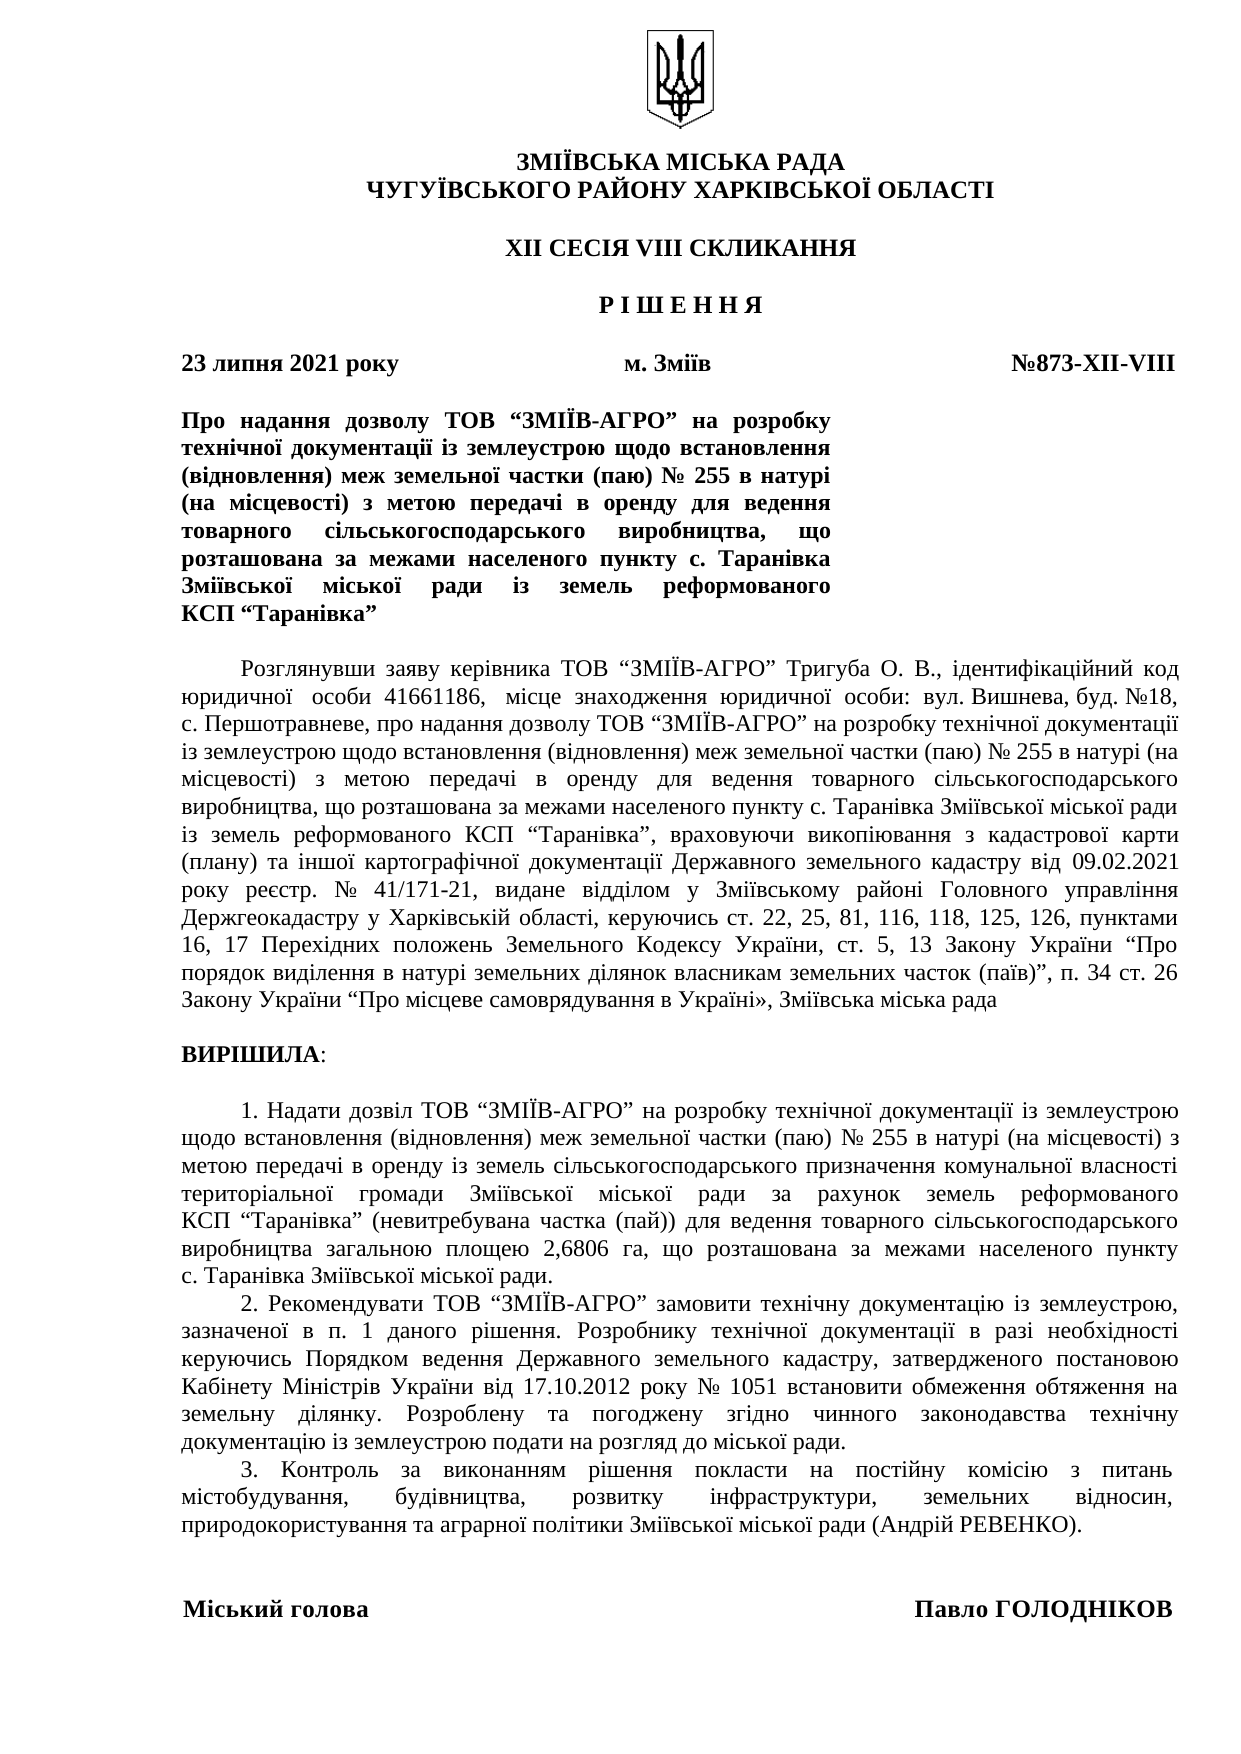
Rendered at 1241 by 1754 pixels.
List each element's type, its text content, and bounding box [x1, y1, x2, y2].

text Про надання дозволу ТОВ “ЗМІЇВ-АГРО” на розробку технічної документації із землеустрою щодо встановлення (відновлення) меж земельної частки (паю) № 255 в натурі (на місцевості) з метою передачі в оренду для ведення товарного сільськогосподарського виробництва, що розташована за межами населеного пункту с. Таранівка Зміївської міської ради із земель реформованого КСП “Таранівка” [181, 406, 831, 626]
picture [646, 29, 716, 130]
text Міський голова Павло ГОЛОДНІКОВ [183, 1594, 1180, 1622]
subtitle ЗМІЇВСЬКА МІСЬКА РАДА [181, 147, 1180, 176]
text 23 липня 2021 року м. Зміїв №873-XІІ-VIII [181, 348, 1180, 377]
text ВИРІШИЛА: [181, 1041, 1180, 1068]
subtitle ЧУГУЇВСЬКОГО РАЙОНУ ХАРКІВСЬКОЇ ОБЛАСТІ [181, 176, 1180, 204]
subtitle Р І Ш Е Н Н Я [181, 291, 1180, 319]
text Розглянувши заяву керівника ТОВ “ЗМІЇВ-АГРО” Тригуба О. В., ідентифікаційний код юридичної особи 41661186, місце знаходження юридичної особи: вул. Вишнева, буд. №18, с. Першотравневе, про надання дозволу ТОВ “ЗМІЇВ-АГРО” на розробку технічної документації із землеустрою щодо встановлення (відновлення) меж земельної частки (паю) № 255 в натурі (на місцевості) з метою передачі в оренду для ведення товарного сільськогосподарського виробництва, що розташована за межами населеного пункту с. Таранівка Зміївської міської ради із земель реформованого КСП “Таранівка”, враховуючи викопіювання з кадастрової карти (плану) та іншої картографічної документації Державного земельного кадастру від 09.02.2021 року реєстр. № 41/171-21, видане відділом у Зміївському районі Головного управління Держгеокадастру у Харківській області, керуючись ст. 22, 25, 81, 116, 118, 125, 126, пунктами 16, 17 Перехідних положень Земельного Кодексу України, ст. 5, 13 Закону України “Про порядок виділення в натурі земельних ділянок власникам земельних часток (паїв)”, п. 34 ст. 26 Закону України “Про місцеве самоврядування в Україні», Зміївська міська рада [181, 654, 1180, 1013]
text 2. Рекомендувати ТОВ “ЗМІЇВ-АГРО” замовити технічну документацію із землеустрою, зазначеної в п. 1 даного рішення. Розробнику технічної документації в разі необхідності керуючись Порядком ведення Державного земельного кадастру, затвердженого постановою Кабінету Міністрів України від 17.10.2012 року № 1051 встановити обмеження обтяження на земельну ділянку. Розроблену та погоджену згідно чинного законодавства технічну документацію із землеустрою подати на розгляд до міської ради. [181, 1289, 1180, 1454]
text 1. Надати дозвіл ТОВ “ЗМІЇВ-АГРО” на розробку технічної документації із землеустрою щодо встановлення (відновлення) меж земельної частки (паю) № 255 в натурі (на місцевості) з метою передачі в оренду із земель сільськогосподарського призначення комунальної власності територіальної громади Зміївської міської ради за рахунок земель реформованого КСП “Таранівка” (невитребувана частка (пай)) для ведення товарного сільськогосподарського виробництва загальною площею 2,6806 га, що розташована за межами населеного пункту с. Таранівка Зміївської міської ради. [181, 1096, 1180, 1289]
text 3. Контроль за виконанням рішення покласти на постійну комісію з питань містобудування, будівництва, розвитку інфраструктури, земельних відносин, природокористування та аграрної політики Зміївської міської ради (Андрій РЕВЕНКО). [181, 1454, 1174, 1537]
subtitle XІІ сесія VІІІ скликання [181, 233, 1180, 262]
